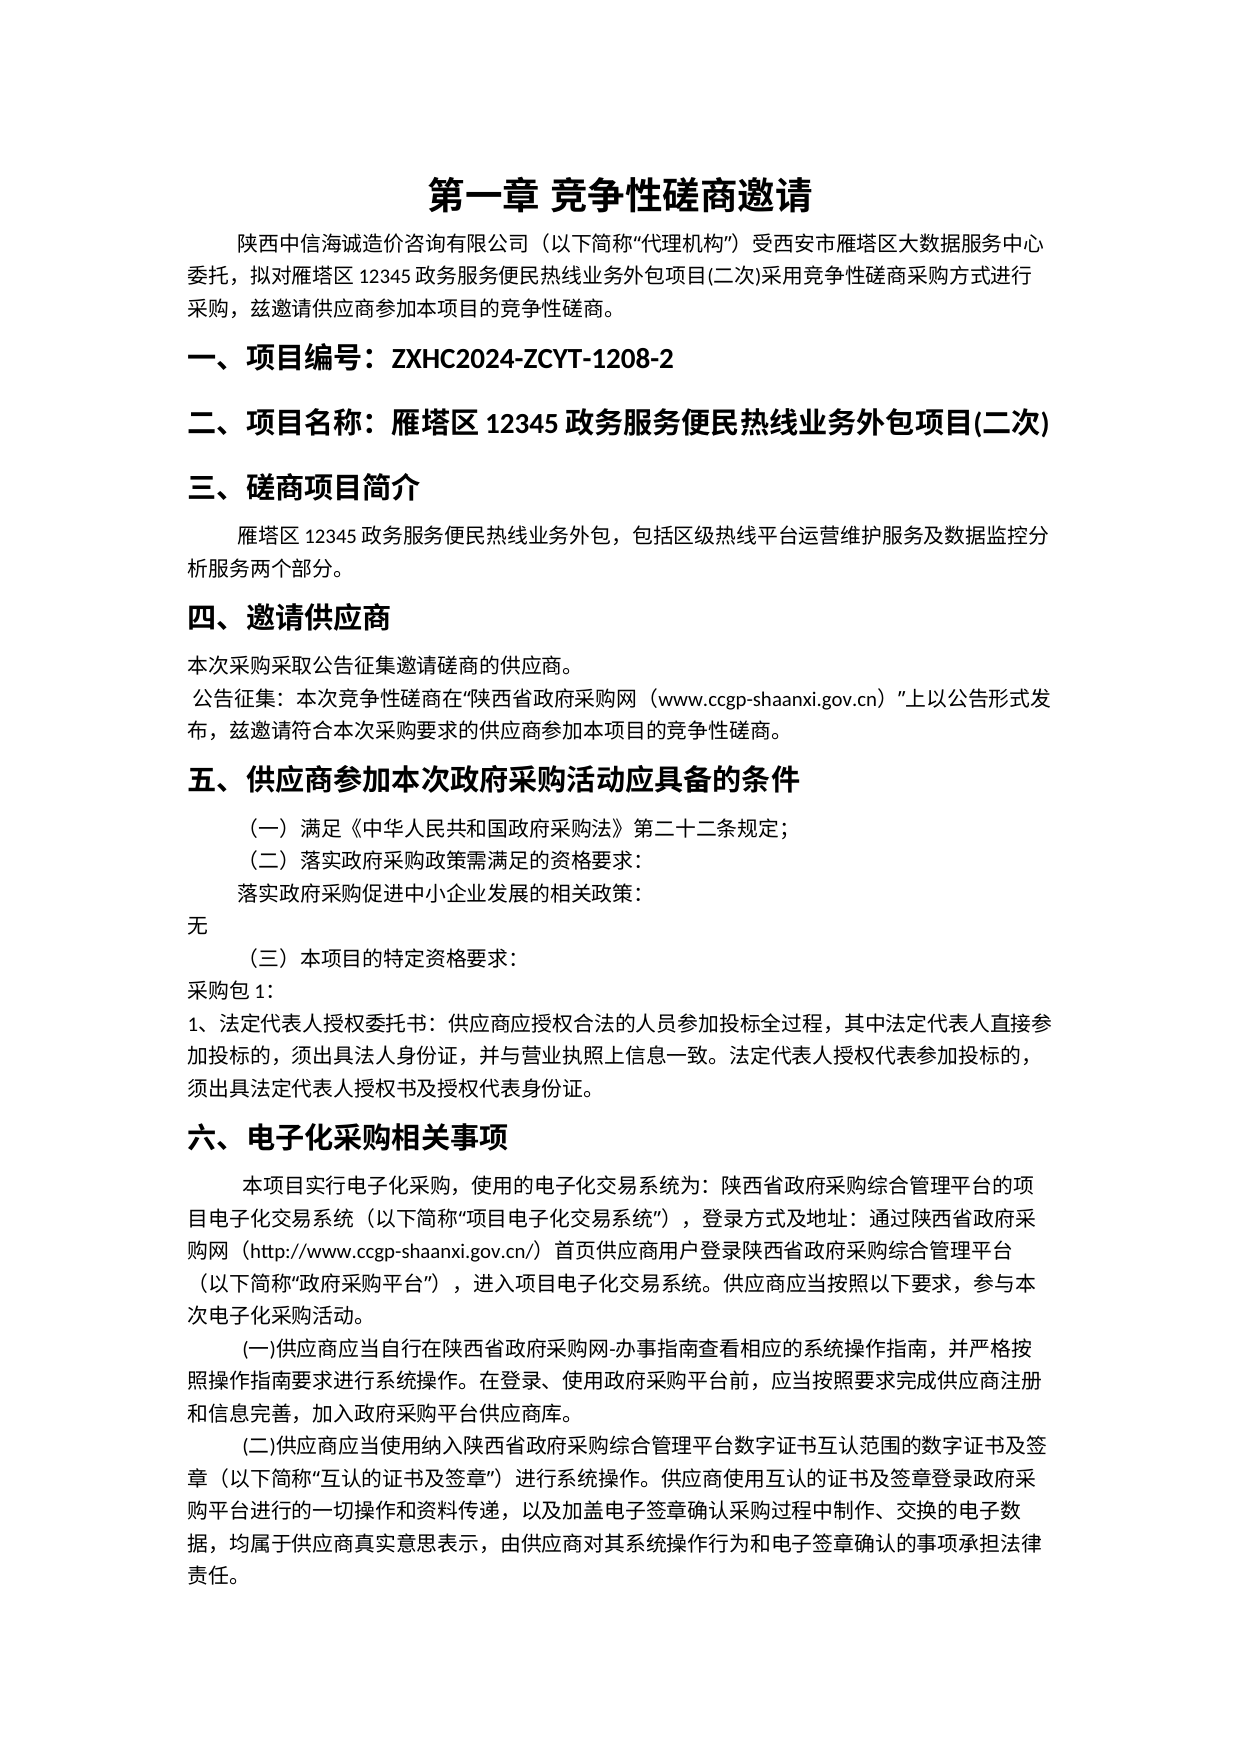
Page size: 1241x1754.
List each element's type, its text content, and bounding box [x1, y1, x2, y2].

text 第一章 竞争性磋商邀请 [187, 162, 1053, 227]
text （三）本项目的特定资格要求： [187, 942, 1053, 974]
text 本次采购采取公告征集邀请磋商的供应商。 [187, 649, 1053, 682]
text 二、项目名称：雁塔区12345政务服务便民热线业务外包项目(二次) [187, 389, 1053, 454]
text 采购包1： [187, 974, 1053, 1007]
text （二）落实政府采购政策需满足的资格要求： [187, 844, 1053, 877]
text 落实政府采购促进中小企业发展的相关政策： [187, 877, 1053, 909]
text 无 [187, 909, 1053, 942]
text 本项目实行电子化采购，使用的电子化交易系统为：陕西省政府采购综合管理平台的项目电子化交易系统（以下简称“项目电子化交易系统”），登录方式及地址：通过陕西省政府采购网（http://www.ccgp-shaanxi.gov.cn/）首页供应商用户登录陕西省政府采购综合管理平台（以下简称“政府采购平台”），进入项目电子化交易系统。供应商应当按照以下要求，参与本次电子化采购活动。 [187, 1169, 1053, 1332]
text 四、邀请供应商 [187, 584, 1053, 649]
text （一）满足《中华人民共和国政府采购法》第二十二条规定； [187, 812, 1053, 844]
text 公告征集：本次竞争性磋商在“陕西省政府采购网（www.ccgp-shaanxi.gov.cn）”上以公告形式发布，兹邀请符合本次采购要求的供应商参加本项目的竞争性磋商。 [187, 682, 1053, 747]
text 五、供应商参加本次政府采购活动应具备的条件 [187, 747, 1053, 812]
text 六、电子化采购相关事项 [187, 1104, 1053, 1169]
text 三、磋商项目简介 [187, 454, 1053, 519]
text 一、项目编号：ZXHC2024-ZCYT-1208-2 [187, 324, 1053, 389]
text (二)供应商应当使用纳入陕西省政府采购综合管理平台数字证书互认范围的数字证书及签章（以下简称“互认的证书及签章”）进行系统操作。供应商使用互认的证书及签章登录政府采购平台进行的一切操作和资料传递，以及加盖电子签章确认采购过程中制作、交换的电子数据，均属于供应商真实意思表示，由供应商对其系统操作行为和电子签章确认的事项承担法律责任。 [187, 1429, 1053, 1592]
text (一)供应商应当自行在陕西省政府采购网-办事指南查看相应的系统操作指南，并严格按照操作指南要求进行系统操作。在登录、使用政府采购平台前，应当按照要求完成供应商注册和信息完善，加入政府采购平台供应商库。 [187, 1332, 1053, 1429]
text 雁塔区12345政务服务便民热线业务外包，包括区级热线平台运营维护服务及数据监控分析服务两个部分。 [187, 519, 1053, 584]
text 陕西中信海诚造价咨询有限公司（以下简称“代理机构”）受西安市雁塔区大数据服务中心委托，拟对雁塔区12345政务服务便民热线业务外包项目(二次)采用竞争性磋商采购方式进行采购，兹邀请供应商参加本项目的竞争性磋商。 [187, 227, 1053, 324]
text 1、法定代表人授权委托书：供应商应授权合法的人员参加投标全过程，其中法定代表人直接参加投标的，须出具法人身份证，并与营业执照上信息一致。法定代表人授权代表参加投标的，须出具法定代表人授权书及授权代表身份证。 [187, 1007, 1053, 1104]
